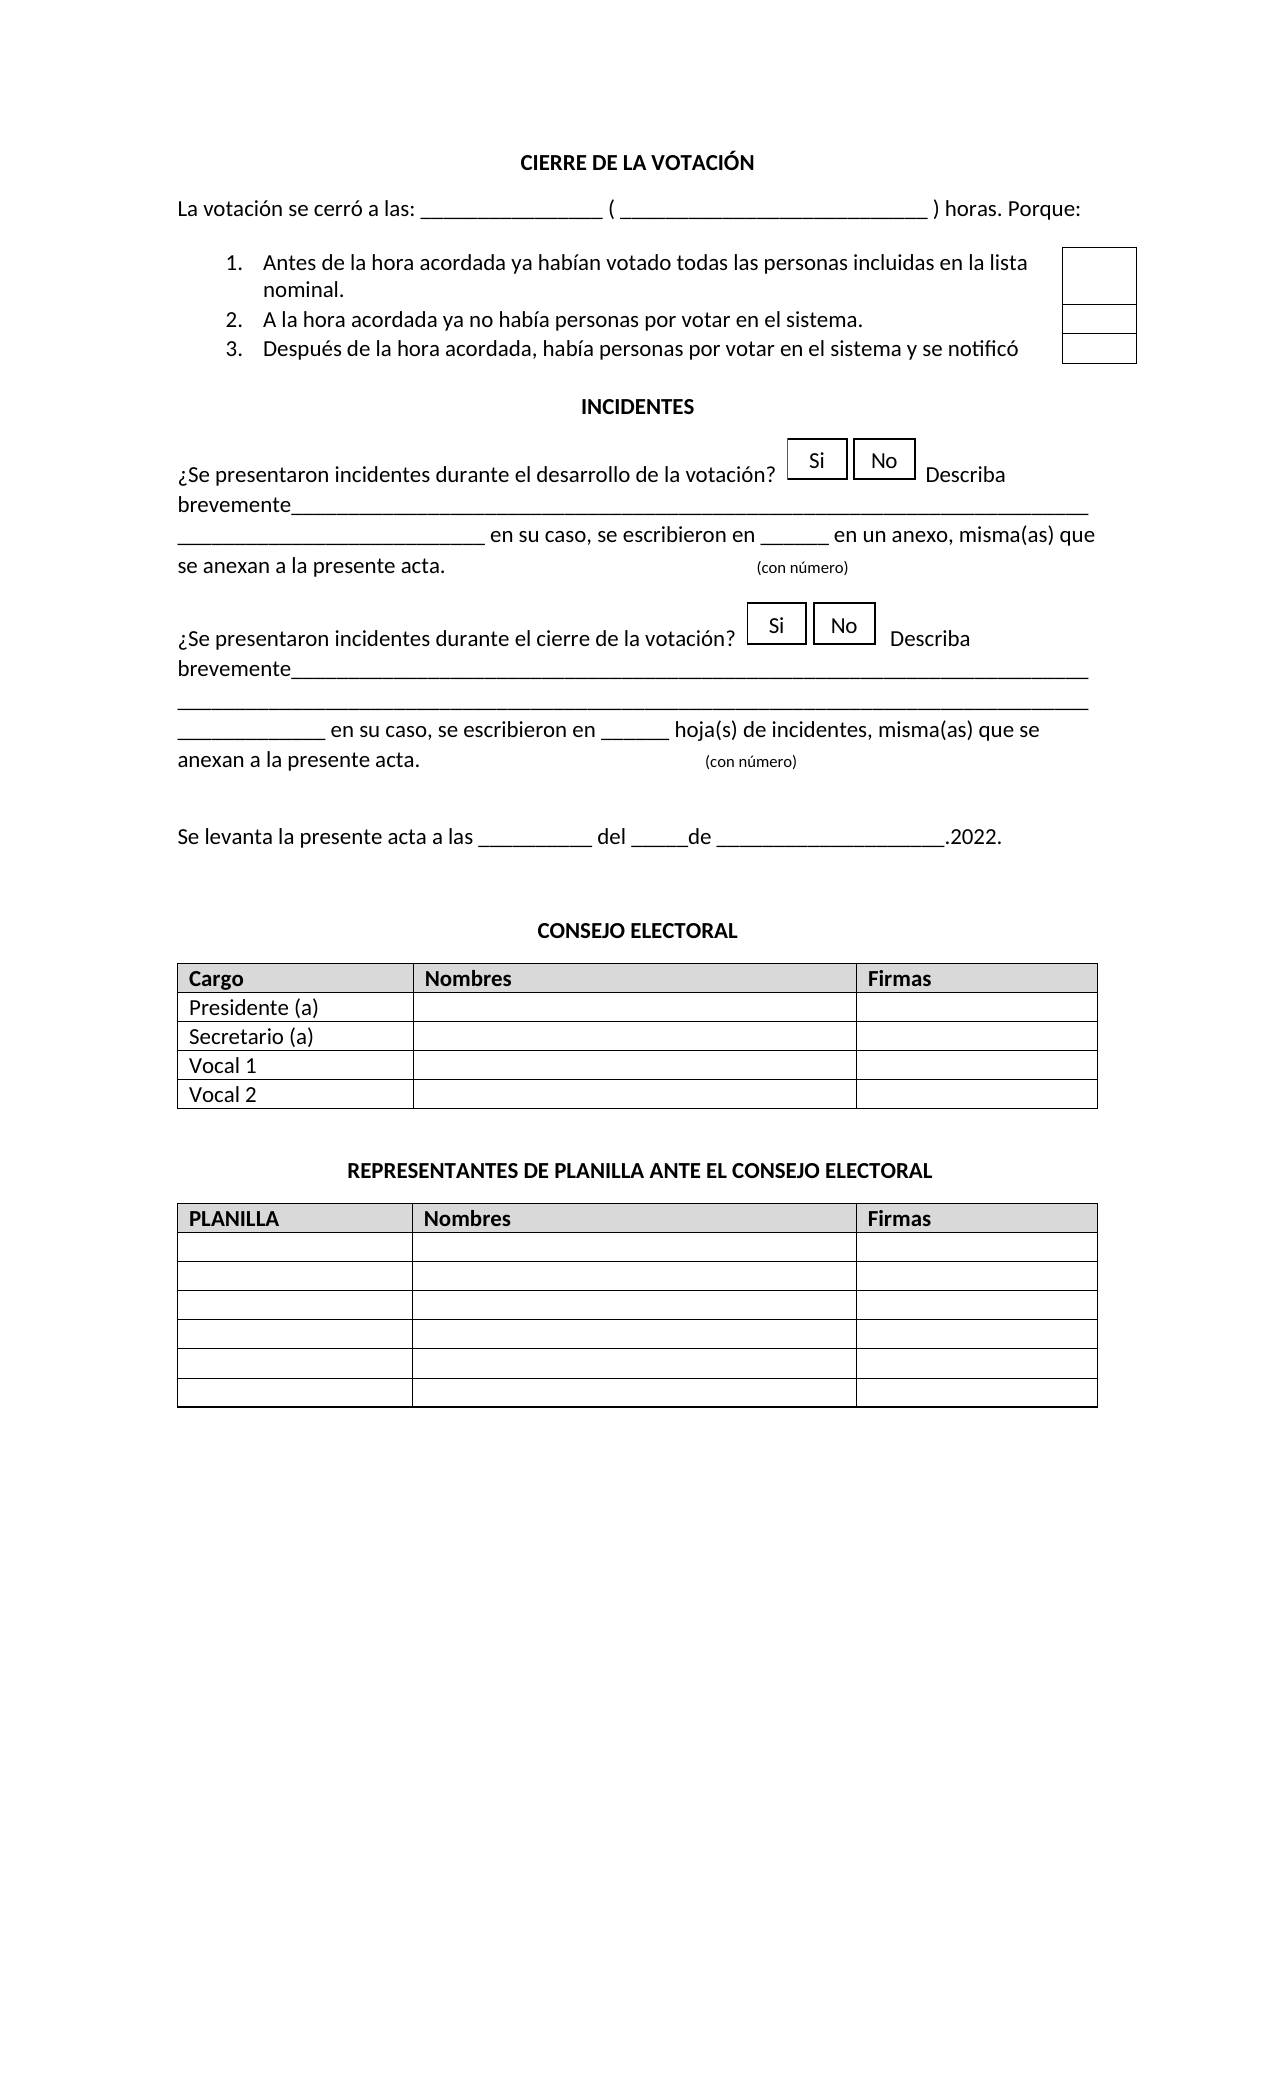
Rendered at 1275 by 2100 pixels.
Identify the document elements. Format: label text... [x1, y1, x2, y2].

text ¿Se presentaron incidentes durante el cierre de la votación? Describa brevemente______________________________________________________________________ [177, 603, 1098, 683]
table_cell [414, 1022, 856, 1050]
table_cell Vocal 1 [178, 1051, 413, 1079]
table_cell [178, 1291, 412, 1319]
table_cell Presidente (a) [178, 993, 413, 1021]
table_cell [857, 1022, 1097, 1050]
table_cell [857, 1262, 1097, 1290]
table_header Firmas [857, 964, 1097, 992]
table_cell [414, 1080, 856, 1108]
table_cell [857, 1080, 1097, 1108]
table_cell [1063, 305, 1136, 333]
table_cell [1063, 334, 1136, 363]
table_cell [413, 1320, 856, 1348]
table_cell [413, 1379, 856, 1406]
table_cell [413, 1262, 856, 1290]
table_cell [413, 1233, 856, 1261]
table_cell Después de la hora acordada, había personas por votar en el sistema y se notificó [177, 333, 1062, 363]
table_cell [178, 1233, 412, 1261]
table_cell [857, 1320, 1097, 1348]
text La votación se cerró a las: ________________ ( ___________________________ ) horas. Porque: [177, 194, 1098, 222]
table_cell Secretario (a) [178, 1022, 413, 1050]
table_cell [857, 1291, 1097, 1319]
table_cell Vocal 2 [178, 1080, 413, 1108]
table_cell [178, 1349, 412, 1377]
text Se levanta la presente acta a las __________ del _____de ____________________.2022. [177, 822, 1098, 850]
table_cell [857, 1349, 1097, 1377]
table_cell [413, 1291, 856, 1319]
table_cell [857, 1051, 1097, 1079]
table_cell [178, 1320, 412, 1348]
text INCIDENTES [177, 392, 1098, 420]
table_header PLANILLA [178, 1204, 412, 1232]
table_header Firmas [857, 1204, 1097, 1232]
table_cell A la hora acordada ya no había personas por votar en el sistema. [177, 304, 1062, 333]
table_cell [414, 993, 856, 1021]
table_cell [178, 1379, 412, 1406]
text CONSEJO ELECTORAL [177, 916, 1098, 944]
table_header Nombres [414, 964, 856, 992]
table_header Nombres [413, 1204, 856, 1232]
text ¿Se presentaron incidentes durante el desarrollo de la votación? Describa brevemente_________________________________________________________________________________________________ en su caso, se escribieron en ______ en un anexo, misma(as) que se anexan a la presente acta. (con número) [177, 439, 1098, 579]
table_cell [413, 1349, 856, 1377]
table_cell [857, 1379, 1097, 1406]
table_header [1063, 248, 1136, 304]
table_header Cargo [178, 964, 413, 992]
text CIERRE DE LA VOTACIÓN [177, 148, 1098, 176]
table_cell [857, 1233, 1097, 1261]
table_cell [857, 993, 1097, 1021]
table_cell [414, 1051, 856, 1079]
table_header Antes de la hora acordada ya habían votado todas las personas incluidas en la lista nominal. [177, 247, 1062, 304]
table_cell [178, 1262, 412, 1290]
text REPRESENTANTES DE PLANILLA ANTE EL CONSEJO ELECTORAL [177, 1156, 1098, 1184]
text _____________________________________________________________________________________________ en su caso, se escribieron en ______ hoja(s) de incidentes, misma(as) que se anexan a la presente acta. (con número) [177, 685, 1098, 773]
